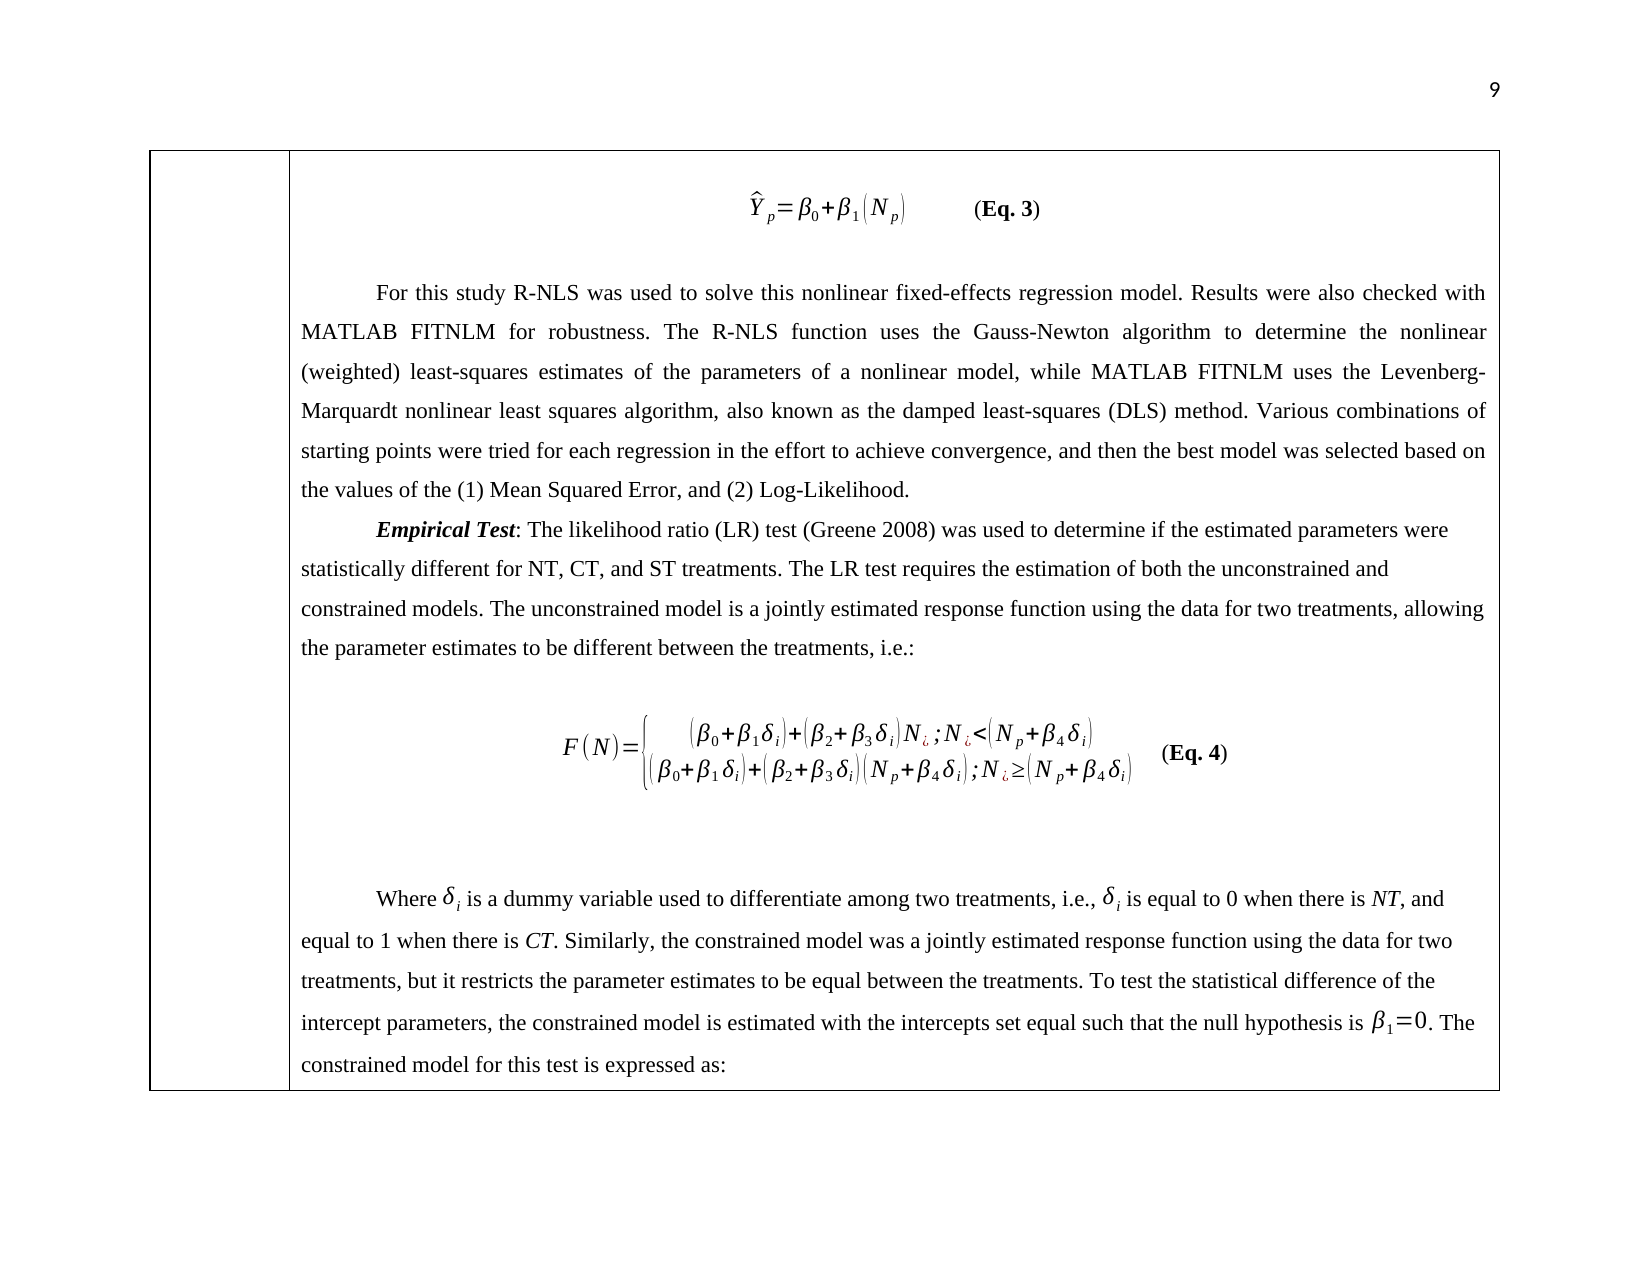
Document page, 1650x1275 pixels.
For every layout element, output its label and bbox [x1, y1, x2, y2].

table_cell [290, 151, 1499, 1090]
table_cell [151, 151, 289, 1090]
